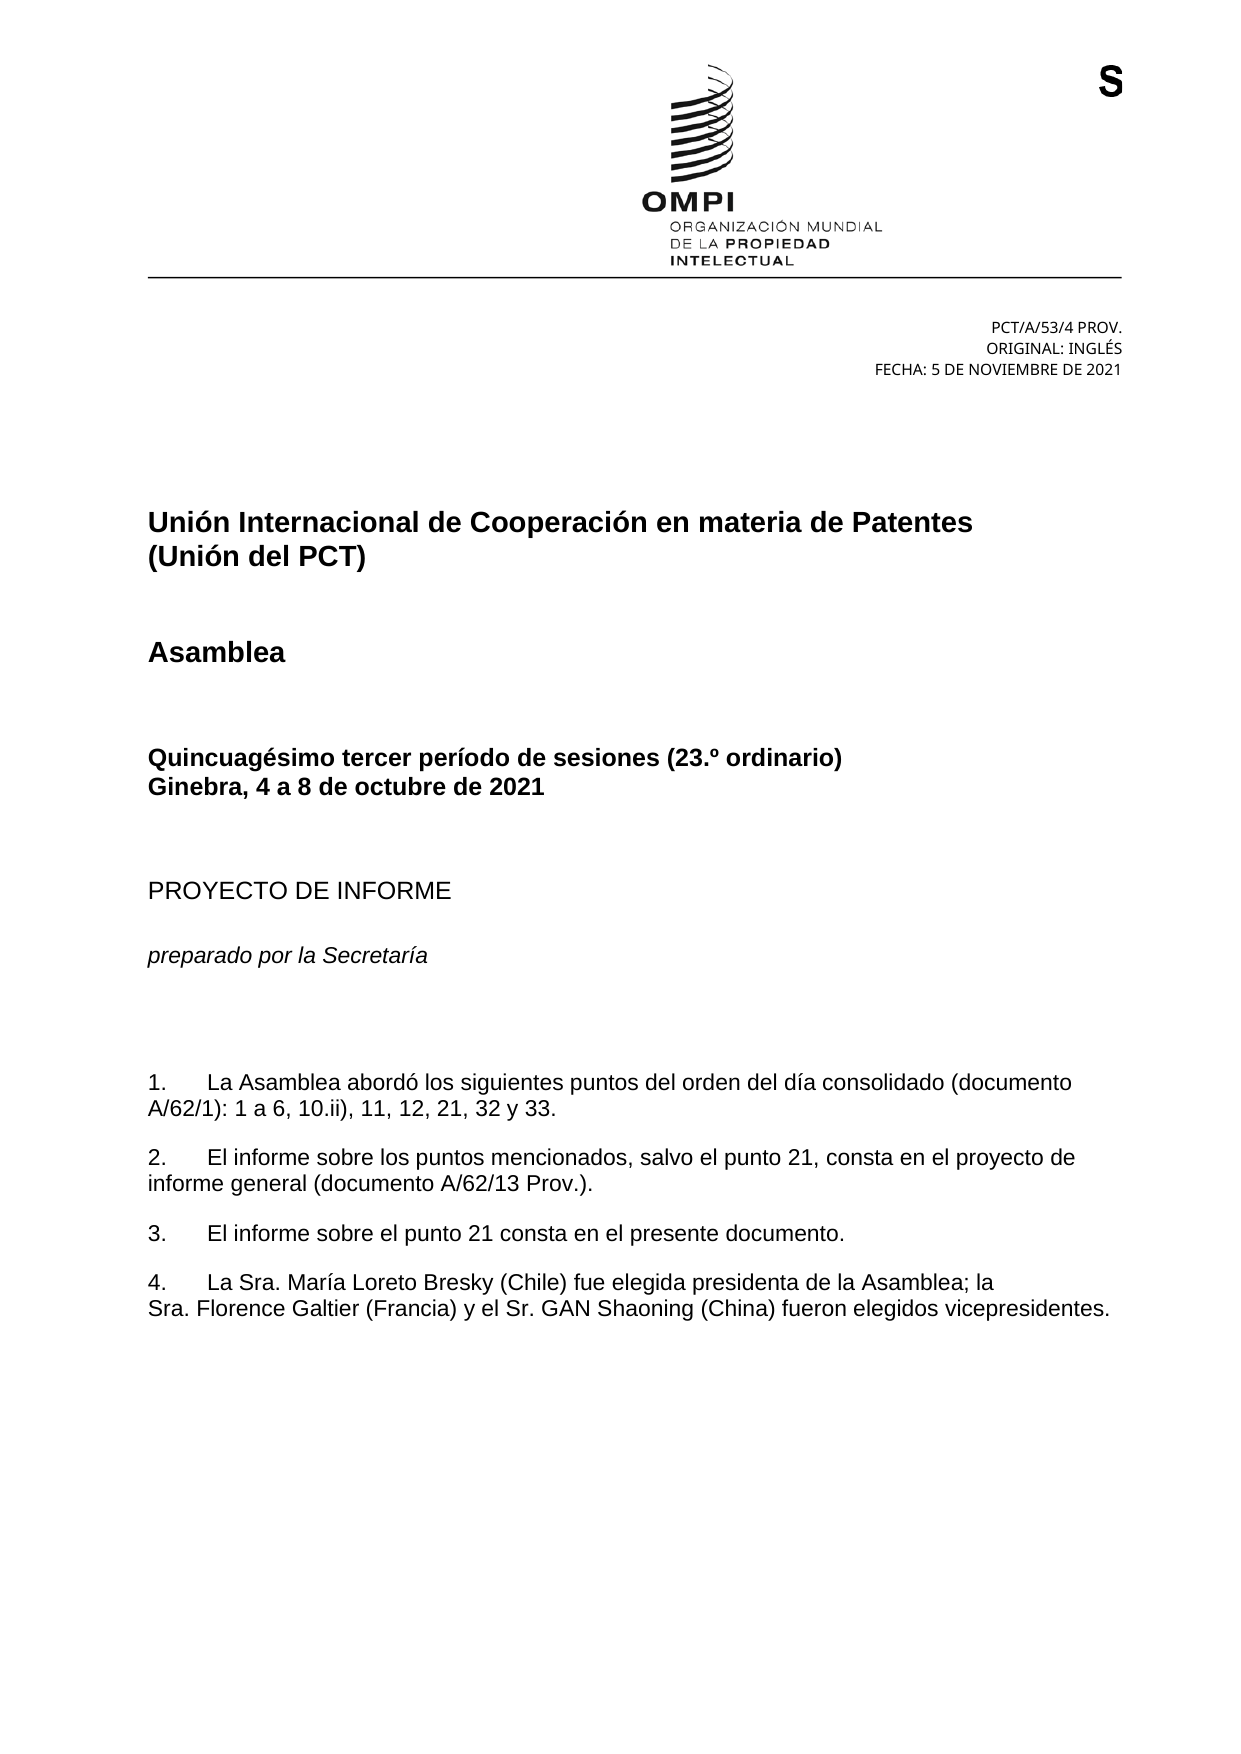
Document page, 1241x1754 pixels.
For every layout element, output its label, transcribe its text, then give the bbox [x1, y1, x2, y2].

text Unión Internacional de Cooperación en materia de Patentes (Unión del PCT) [148, 505, 1122, 572]
text La Asamblea abordó los siguientes puntos del orden del día consolidado (documento A/62/1): 1 a 6, 10.ii), 11, 12, 21, 32 y 33. [148, 1068, 1122, 1121]
text ORIGINAL: INGLÉS [148, 338, 1122, 359]
text preparado por la Secretaría [148, 942, 1122, 968]
text La Sra. María Loreto Bresky (Chile) fue elegida presidenta de la Asamblea; la Sra. Florence Galtier (Francia) y el Sr. GAN Shaoning (China) fueron elegidos vicepresidentes. [148, 1269, 1122, 1322]
text PROYECTO DE INFORME [148, 876, 1122, 904]
text Asamblea [148, 635, 1122, 668]
text PCT/A/53/4 PROV. [148, 316, 1122, 338]
picture [627, 59, 1123, 278]
text Quincuagésimo tercer período de sesiones (23.º ordinario) Ginebra, 4 a 8 de octubre de 2021 [148, 743, 1122, 801]
text El informe sobre los puntos mencionados, salvo el punto 21, consta en el proyecto de informe general (documento A/62/13 Prov.). [148, 1144, 1122, 1197]
text El informe sobre el punto 21 consta en el presente documento. [148, 1220, 1122, 1246]
text FECHA: 5 DE NOVIEMBRE DE 2021 [148, 359, 1122, 380]
